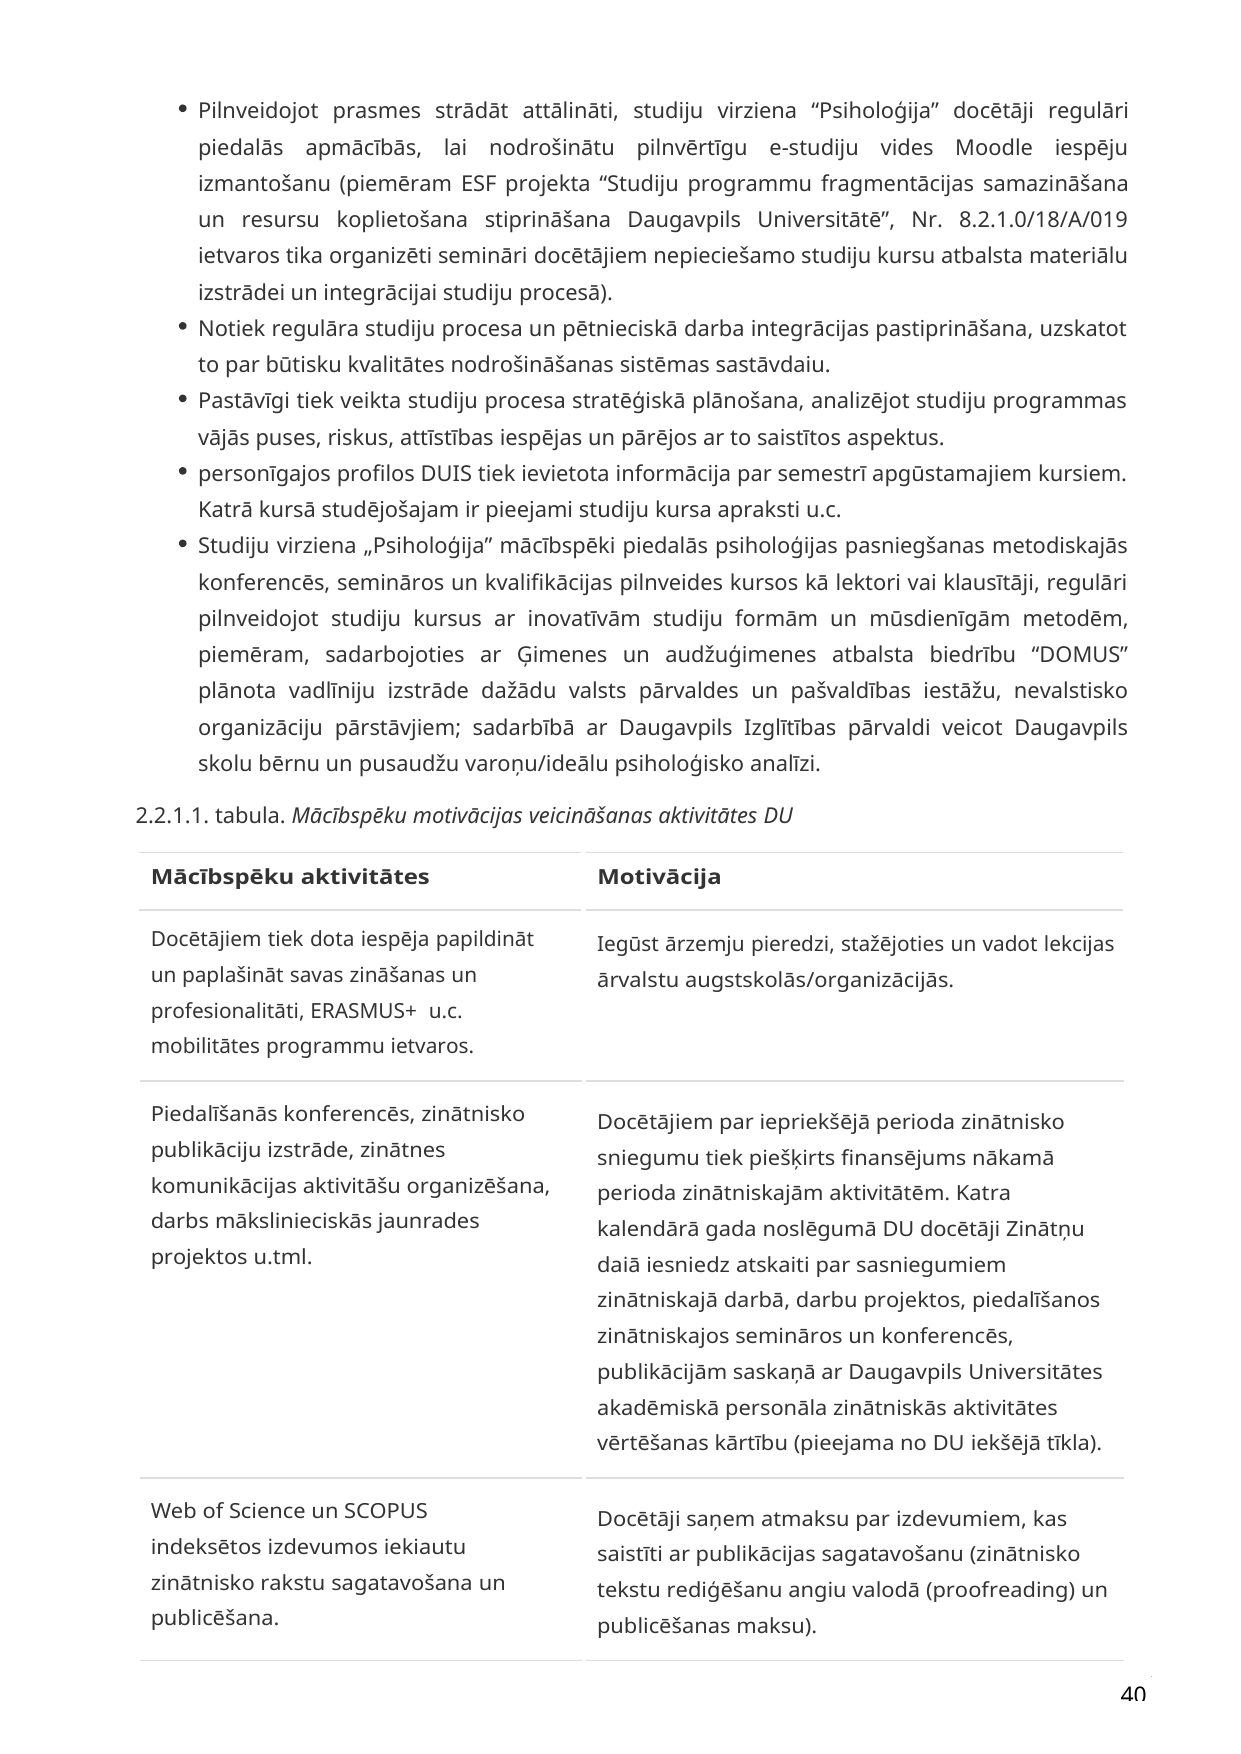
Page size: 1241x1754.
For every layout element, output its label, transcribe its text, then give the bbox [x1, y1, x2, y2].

text Docētāji saņem atmaksu par izdevumiem, kas saistīti ar publikācijas sagatavošanu (zinātnisko tekstu rediģēšanu angiu valodā (proofreading) un publicēšanas maksu). [597, 1504, 1112, 1639]
text personīgajos proﬁlos DUIS tiek ievietota informācija par semestrī apgūstamajiem kursiem. Katrā kursā studējošajam ir pieejami studiju kursa apraksti u.c. [198, 458, 1128, 524]
text Docētājiem tiek dota iespēja papildināt un paplašināt savas zināšanas un profesionalitāti, ERASMUS+ u.c. mobilitātes programmu ietvaros. [151, 924, 557, 1060]
text Piedalīšanās konferencēs, zinātnisko publikāciju izstrāde, zinātnes komunikācijas aktivitāšu organizēšana, darbs mākslinieciskās jaunrades projektos u.tml. [151, 1099, 557, 1271]
text Notiek regulāra studiju procesa un pētnieciskā darba integrācijas pastiprināšana, uzskatot to par būtisku kvalitātes nodrošināšanas sistēmas sastāvdaiu. [198, 313, 1128, 379]
text Pastāvīgi tiek veikta studiju procesa stratēģiskā plānošana, analizējot studiju programmas vājās puses, riskus, attīstības iespējas un pārējos ar to saistītos aspektus. [198, 385, 1128, 451]
text 2.2.1.1. tabula. Mācībspēku motivācijas veicināšanas aktivitātes DU [135, 800, 1163, 829]
text Web of Science un SCOPUS indeksētos izdevumos iekiautu zinātnisko rakstu sagatavošana un publicēšana. [151, 1496, 525, 1632]
text Mācībspēku aktivitātes Motivācija [151, 862, 1163, 891]
text Docētājiem par iepriekšējā perioda zinātnisko sniegumu tiek piešķirts ﬁnansējums nākamā perioda zinātniskajām aktivitātēm. Katra kalendārā gada noslēgumā DU docētāji Zinātņu daiā iesniedz atskaiti par sasniegumiem zinātniskajā darbā, darbu projektos, piedalīšanos zinātniskajos semināros un konferencēs, publikācijām saskaņā ar Daugavpils Universitātes akadēmiskā personāla zinātniskās aktivitātes vērtēšanas kārtību (pieejama no DU iekšējā tīkla). [597, 1107, 1110, 1457]
text Studiju virziena „Psiholoģija” mācībspēki piedalās psiholoģijas pasniegšanas metodiskajās konferencēs, semināros un kvaliﬁkācijas pilnveides kursos kā lektori vai klausītāji, regulāri pilnveidojot studiju kursus ar inovatīvām studiju formām un mūsdienīgām metodēm, piemēram, sadarbojoties ar Ģimenes un audžuģimenes atbalsta biedrību “DOMUS” plānota vadlīniju izstrāde dažādu valsts pārvaldes un pašvaldības iestāžu, nevalstisko organizāciju pārstāvjiem; sadarbībā ar Daugavpils Izglītības pārvaldi veicot Daugavpils skolu bērnu un pusaudžu varoņu/ideālu psiholoģisko analīzi. [198, 530, 1129, 778]
text Pilnveidojot prasmes strādāt attālināti, studiju virziena “Psiholoģija” docētāji regulāri piedalās apmācībās, lai nodrošinātu pilnvērtīgu e-studiju vides Moodle iespēju izmantošanu (piemēram ESF projekta “Studiju programmu fragmentācijas samazināšana un resursu koplietošana stiprināšana Daugavpils Universitātē”, Nr. 8.2.1.0/18/A/019 ietvaros tika organizēti semināri docētājiem nepieciešamo studiju kursu atbalsta materiālu izstrādei un integrācijai studiju procesā). [198, 95, 1129, 306]
text Iegūst ārzemju pieredzi, stažējoties un vadot lekcijas ārvalstu augstskolās/organizācijās. [597, 929, 1163, 993]
